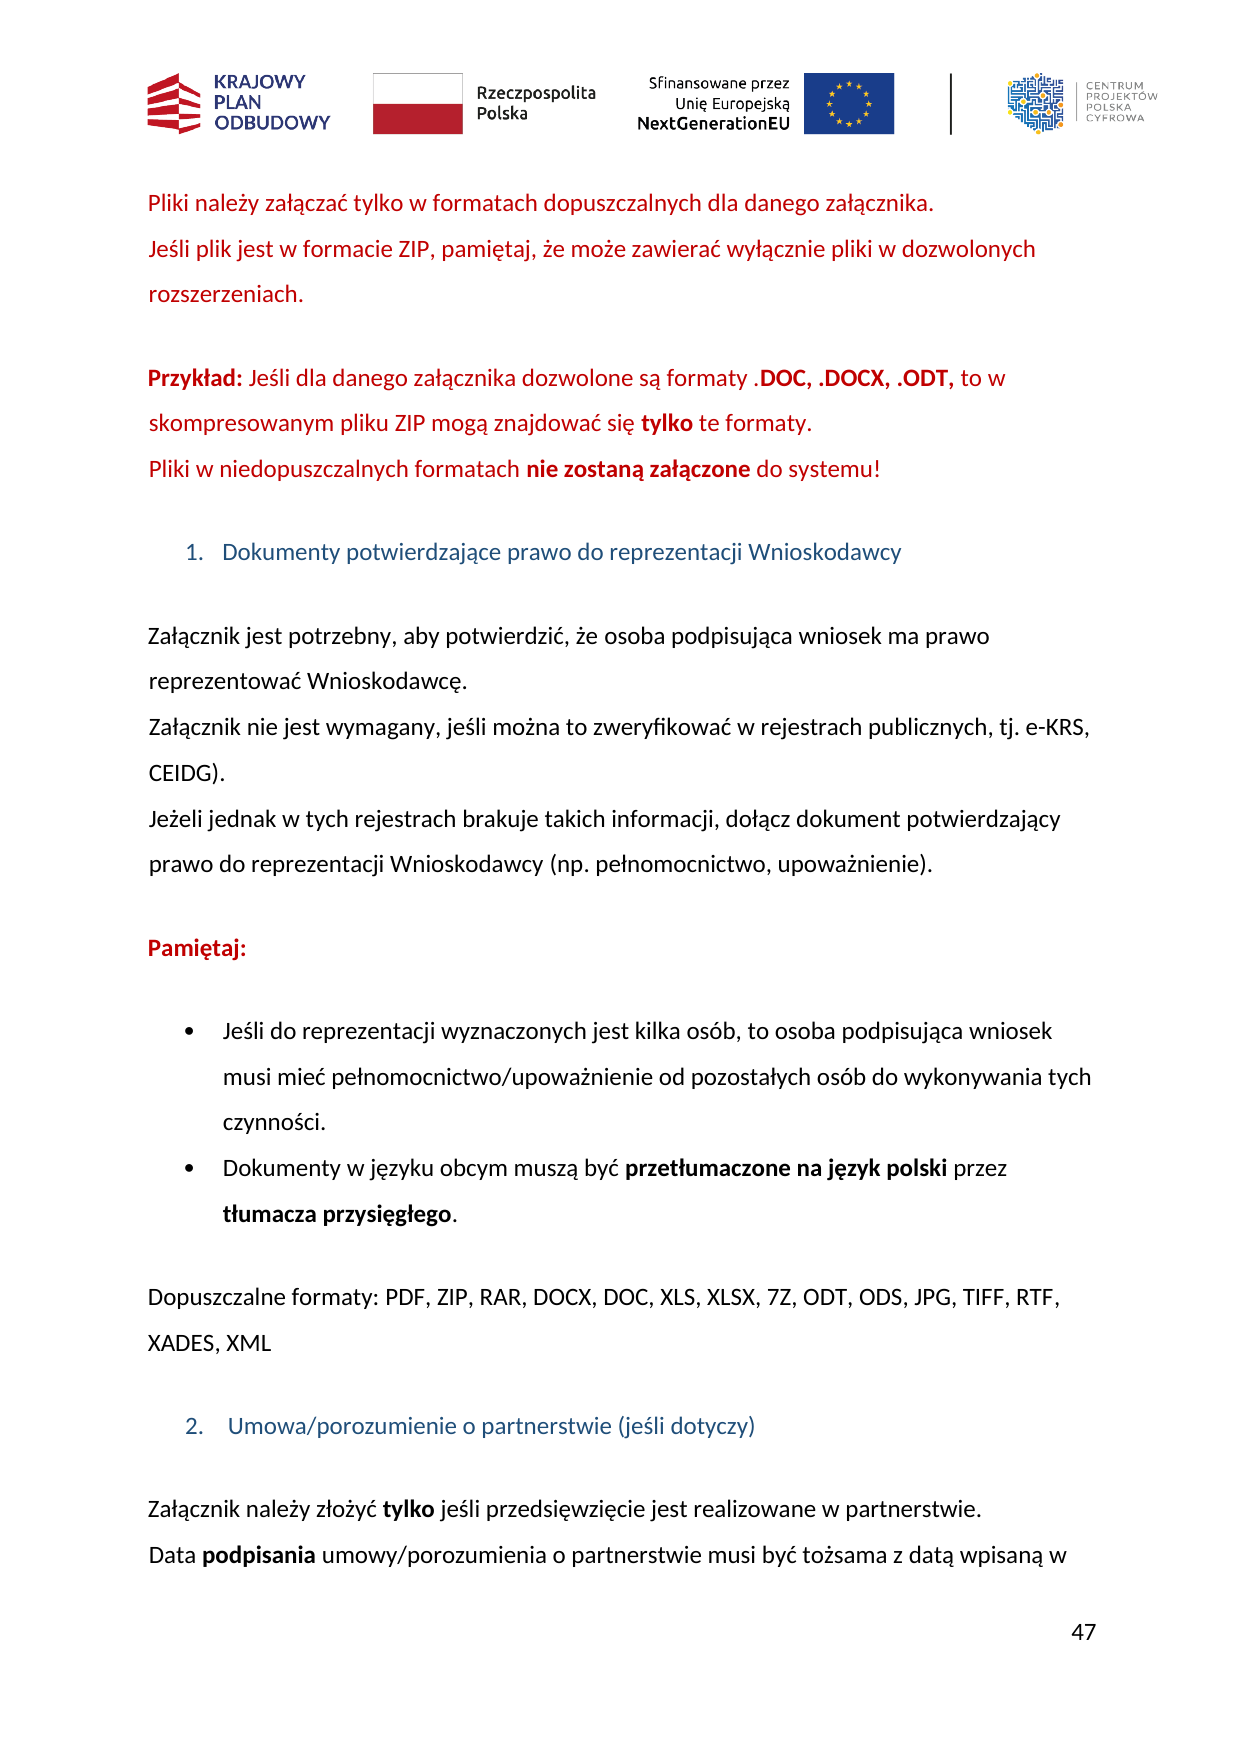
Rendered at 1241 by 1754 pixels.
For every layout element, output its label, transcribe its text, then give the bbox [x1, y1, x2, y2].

text Przykład: Jeśli dla danego załącznika dozwolone są formaty .DOC, .DOCX, .ODT, to w skompresowanym pliku ZIP mogą znajdować się tylko te formaty. Pliki w niedopuszczalnych formatach nie zostaną załączone do systemu! [148, 362, 1096, 484]
text Dopuszczalne formaty: PDF, ZIP, RAR, DOCX, DOC, XLS, XLSX, 7Z, ODT, ODS, JPG, TIFF, RTF, XADES, XML [148, 1281, 1096, 1357]
picture [147, 73, 1158, 135]
list Dokumenty w języku obcym muszą być przetłumaczone na język polski przez tłumacza przysięgłego. [185, 1152, 1096, 1228]
list Umowa/porozumienie o partnerstwie (jeśli dotyczy) [185, 1410, 1094, 1441]
text Pamiętaj: [148, 932, 1096, 962]
text Załącznik jest potrzebny, aby potwierdzić, że osoba podpisująca wniosek ma prawo reprezentować Wnioskodawcę. Załącznik nie jest wymagany, jeśli można to zweryfikować w rejestrach publicznych, tj. e-KRS, CEIDG). Jeżeli jednak w tych rejestrach brakuje takich informacji, dołącz dokument potwierdzający prawo do reprezentacji Wnioskodawcy (np. pełnomocnictwo, upoważnienie). [148, 620, 1096, 879]
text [148, 1493, 1094, 1569]
list Dokumenty potwierdzające prawo do reprezentacji Wnioskodawcy [185, 537, 1094, 567]
list Jeśli do reprezentacji wyznaczonych jest kilka osób, to osoba podpisująca wniosek musi mieć pełnomocnictwo/upoważnienie od pozostałych osób do wykonywania tych czynności. [185, 1015, 1096, 1137]
text Pliki należy załączać tylko w formatach dopuszczalnych dla danego załącznika. Jeśli plik jest w formacie ZIP, pamiętaj, że może zawierać wyłącznie pliki w dozwolonych rozszerzeniach. [148, 187, 1096, 309]
